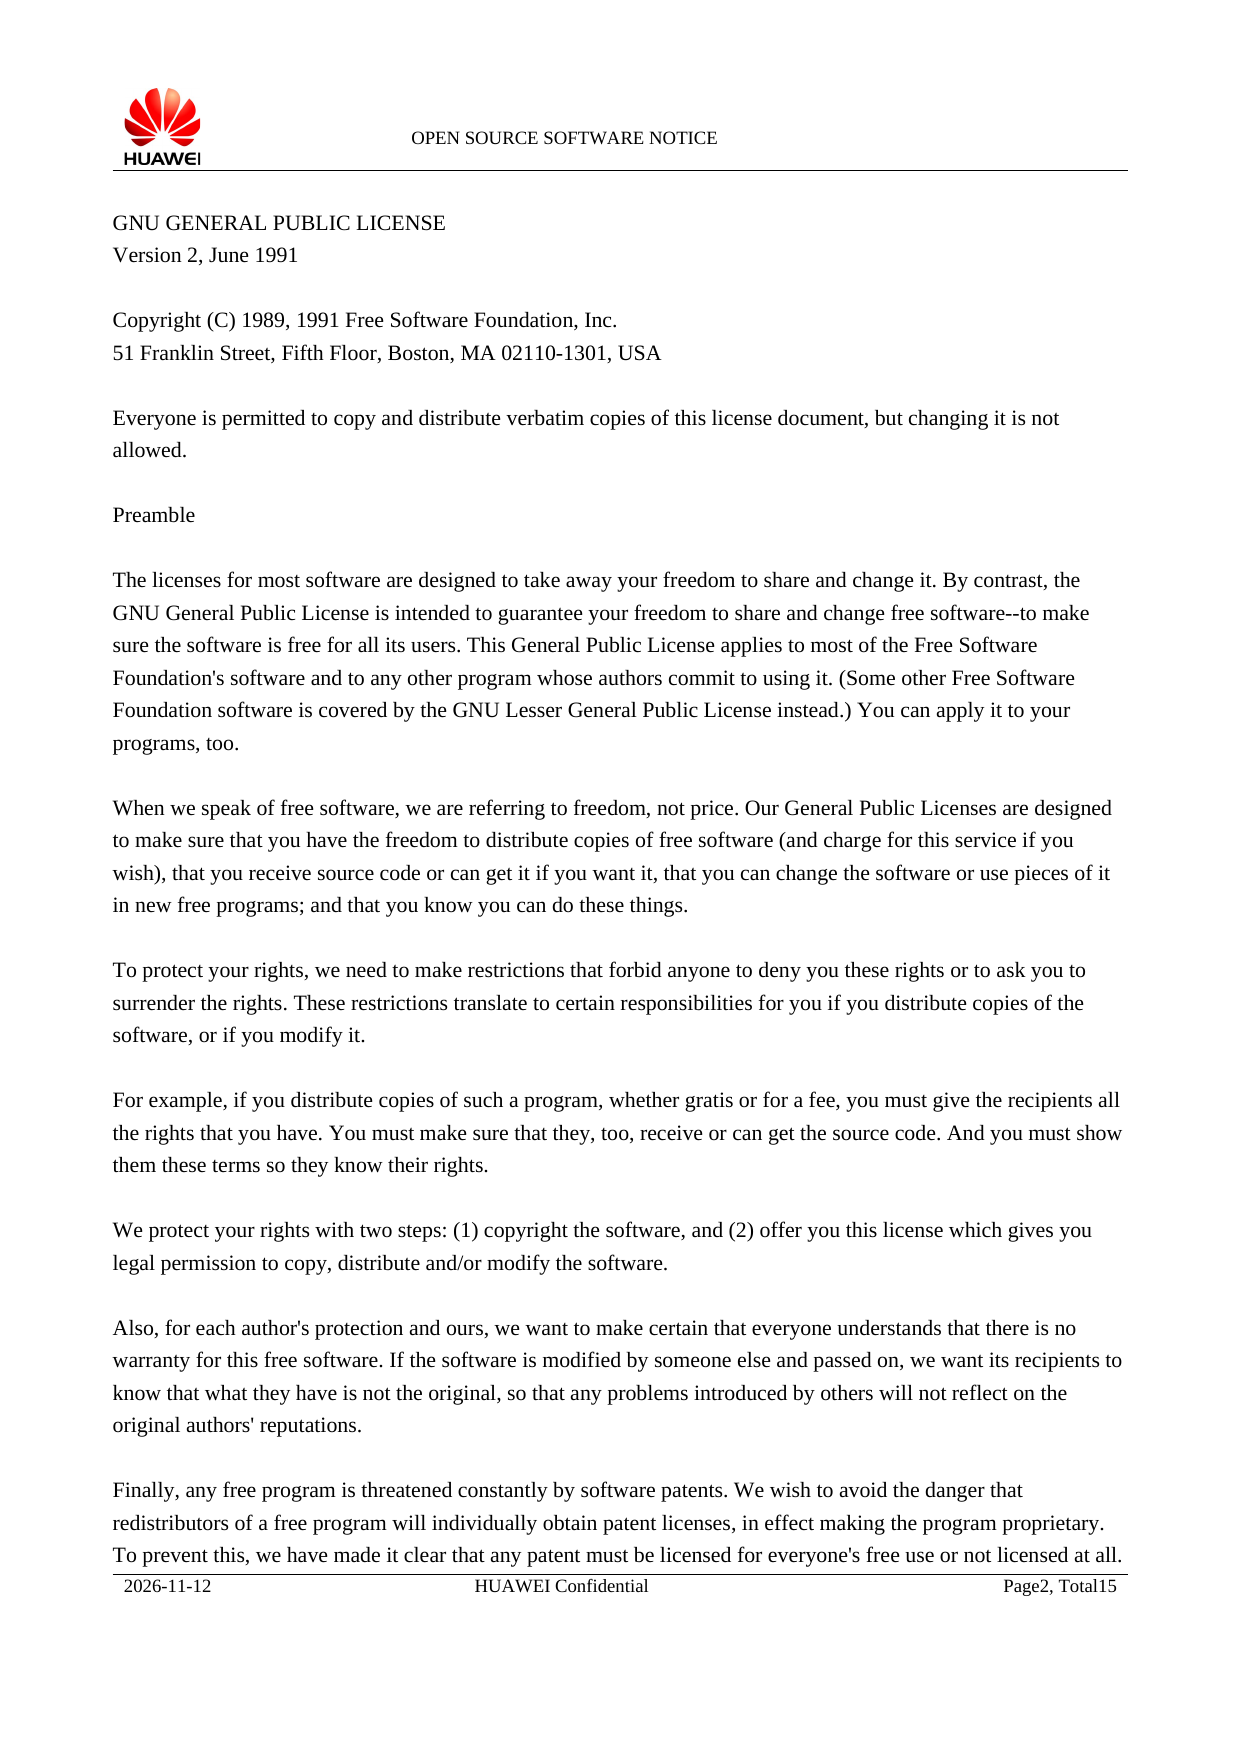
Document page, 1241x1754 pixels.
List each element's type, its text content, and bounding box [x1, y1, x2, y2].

picture [124, 88, 201, 165]
